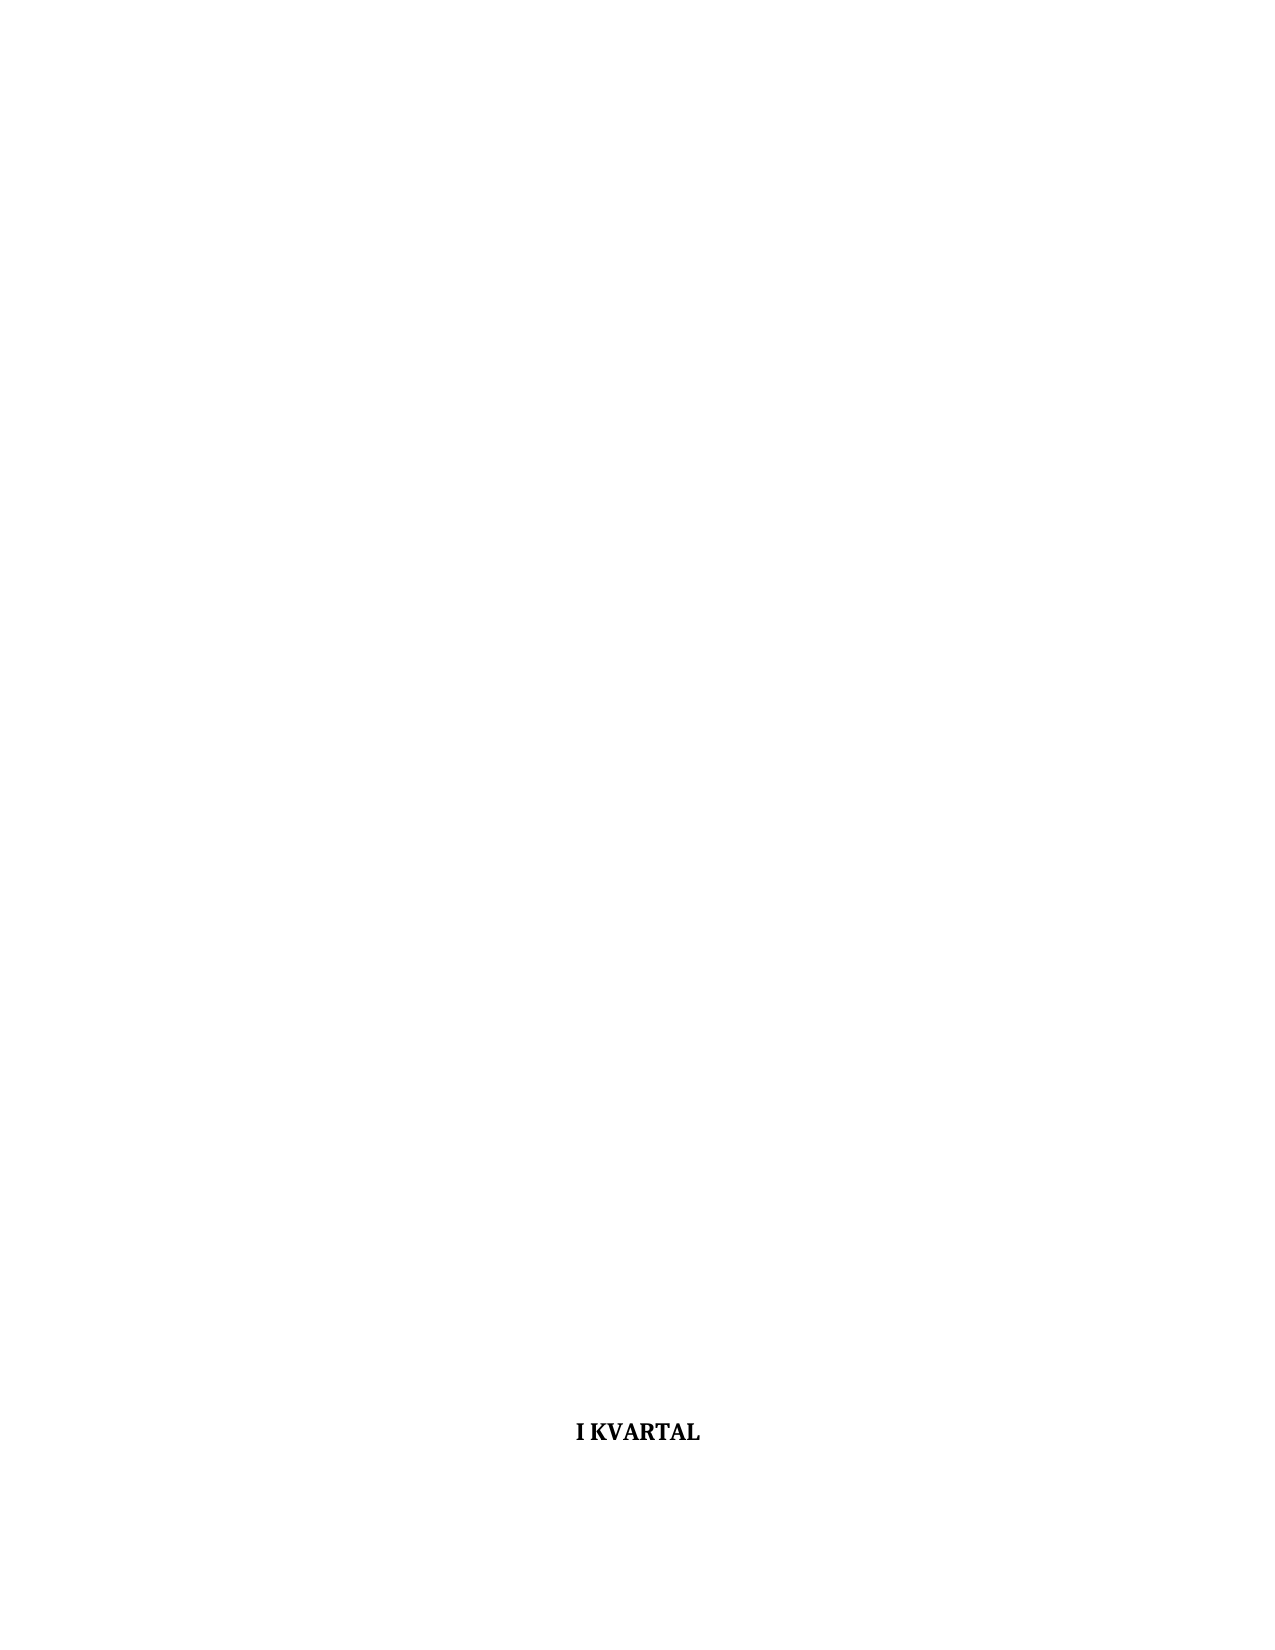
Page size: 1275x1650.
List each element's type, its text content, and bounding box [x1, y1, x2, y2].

text I KVARTAL [150, 1417, 1125, 1446]
